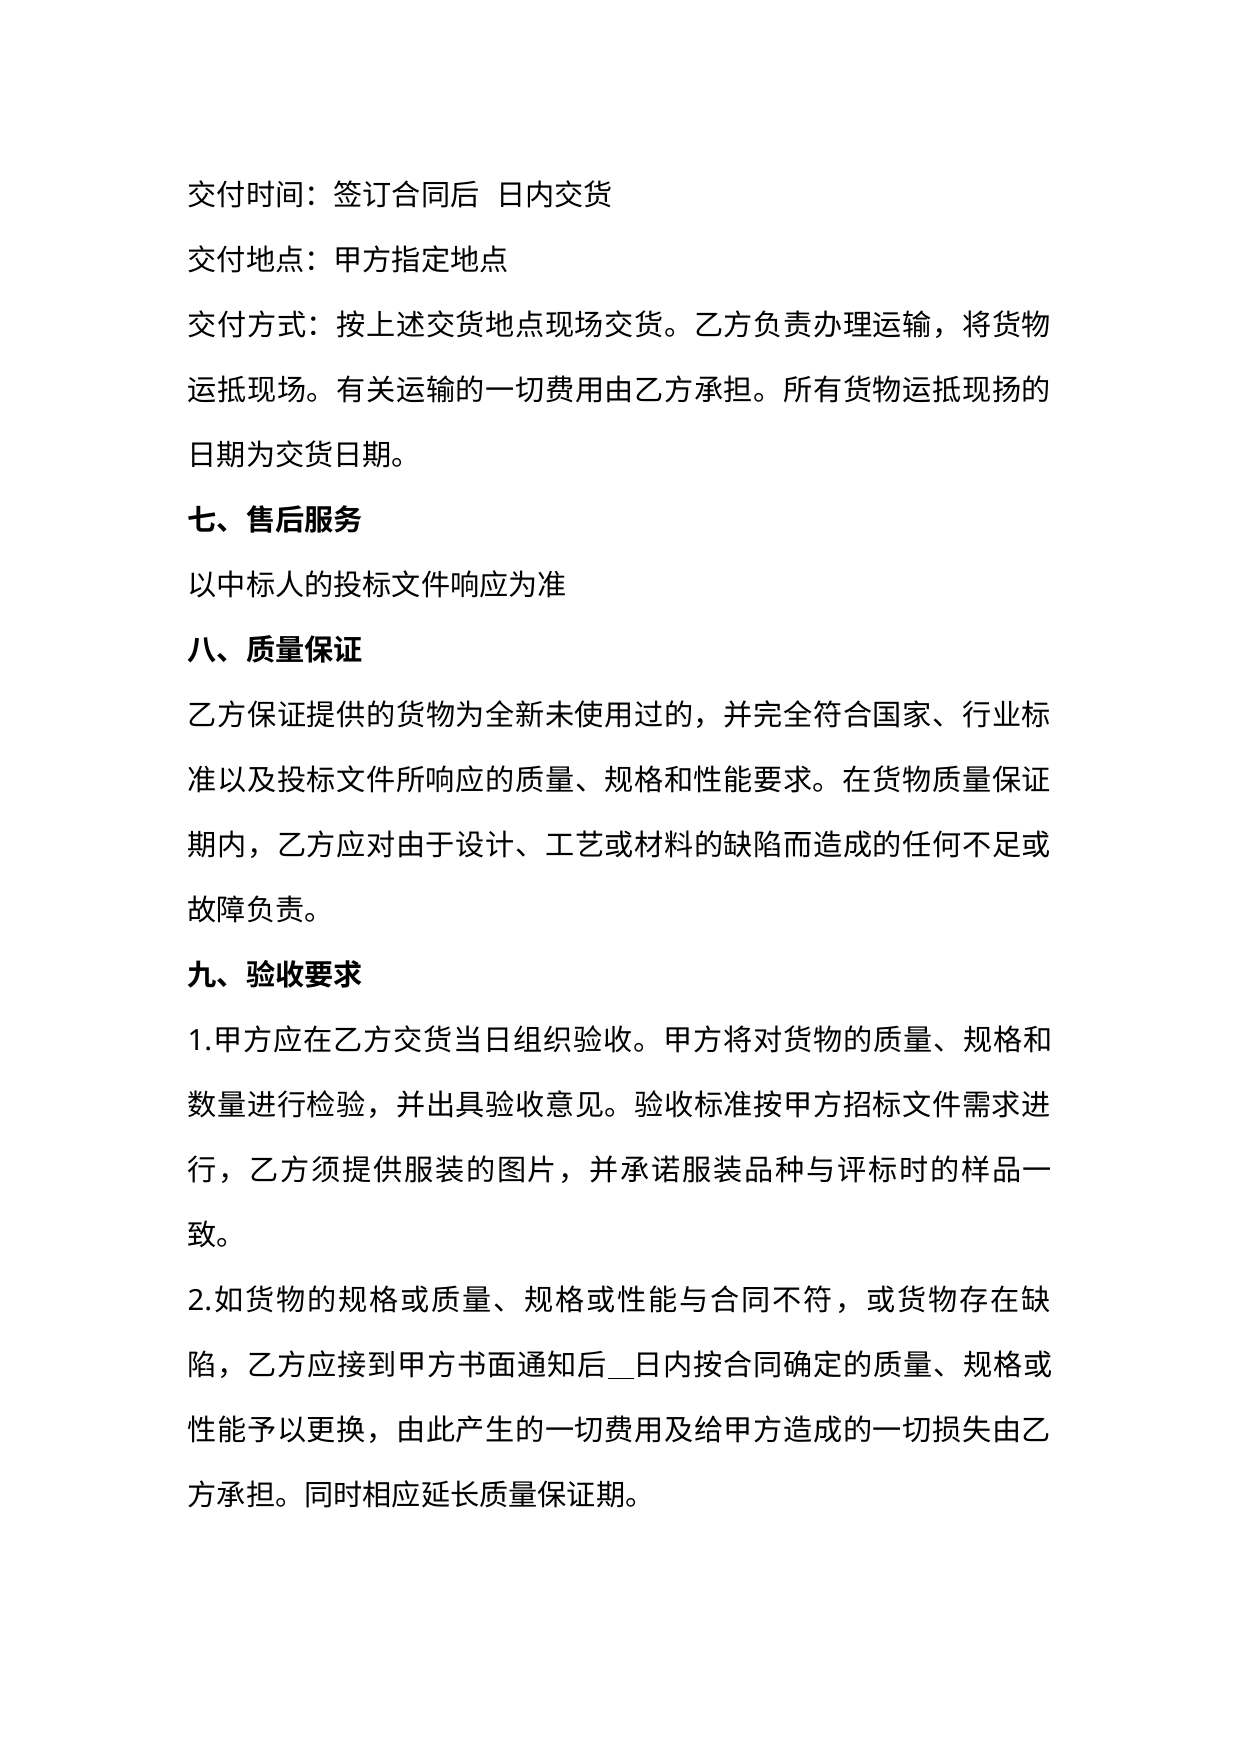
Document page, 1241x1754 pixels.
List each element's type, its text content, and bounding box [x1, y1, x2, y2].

text 七、售后服务 [187, 487, 1053, 552]
text 八、质量保证 [187, 617, 1053, 682]
text 2.如货物的规格或质量、规格或性能与合同不符，或货物存在缺陷，乙方应接到甲方书面通知后 日内按合同确定的质量、规格或性能予以更换，由此产生的一切费用及给甲方造成的一切损失由乙方承担。同时相应延长质量保证期。 [187, 1267, 1053, 1527]
text 1.甲方应在乙方交货当日组织验收。甲方将对货物的质量、规格和数量进行检验，并出具验收意见。验收标准按甲方招标文件需求进行，乙方须提供服装的图片，并承诺服装品种与评标时的样品一致。 [187, 1007, 1053, 1267]
text 乙方保证提供的货物为全新未使用过的，并完全符合国家、行业标准以及投标文件所响应的质量、规格和性能要求。在货物质量保证期内，乙方应对由于设计、工艺或材料的缺陷而造成的任何不足或故障负责。 [187, 682, 1053, 942]
text 交付地点：甲方指定地点 [187, 227, 1053, 292]
text 九、验收要求 [187, 942, 1053, 1007]
text 交付方式：按上述交货地点现场交货。乙方负责办理运输，将货物运抵现场。有关运输的一切费用由乙方承担。所有货物运抵现扬的日期为交货日期。 [187, 292, 1053, 487]
text 以中标人的投标文件响应为准 [187, 552, 1053, 617]
text 交付时间：签订合同后 日内交货 [187, 162, 1053, 227]
